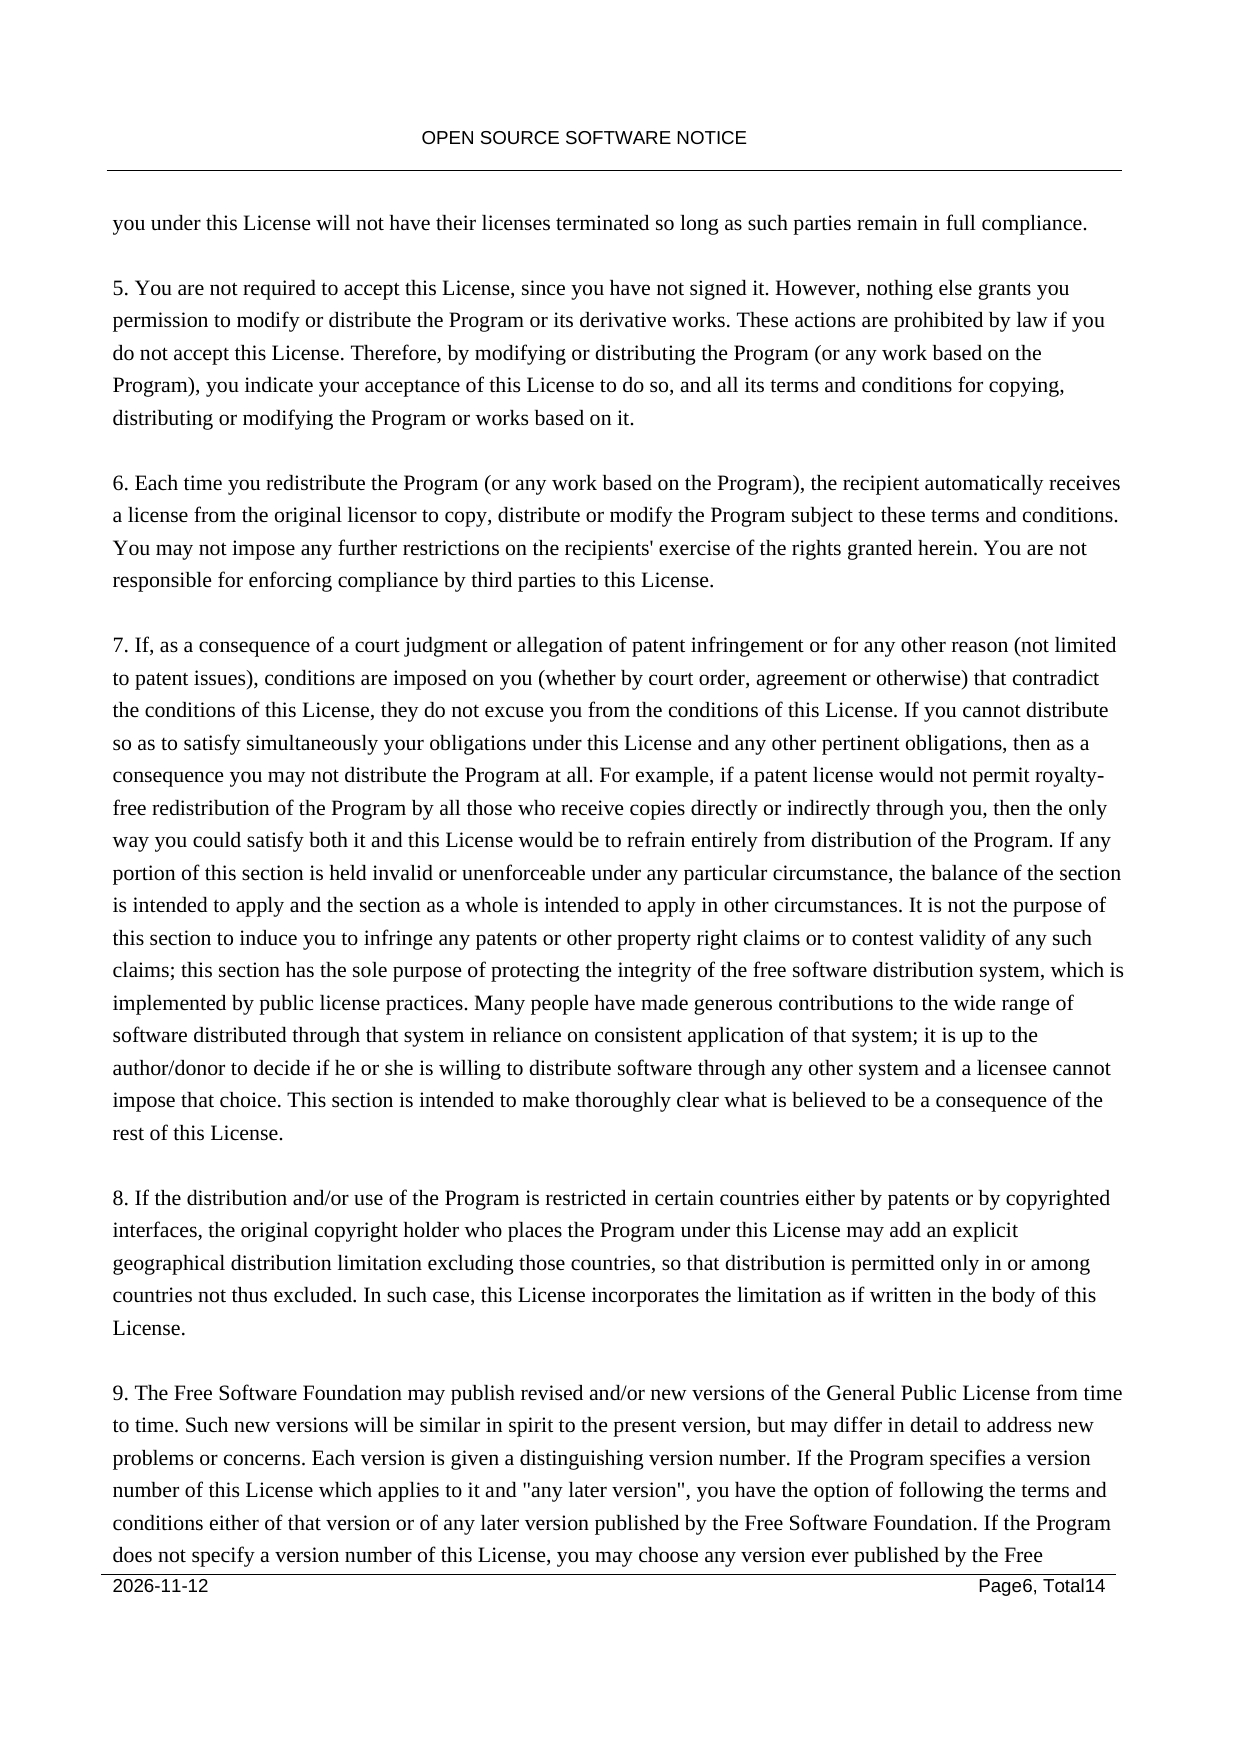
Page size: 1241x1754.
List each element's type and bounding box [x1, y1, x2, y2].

text [112, 206, 1128, 1571]
